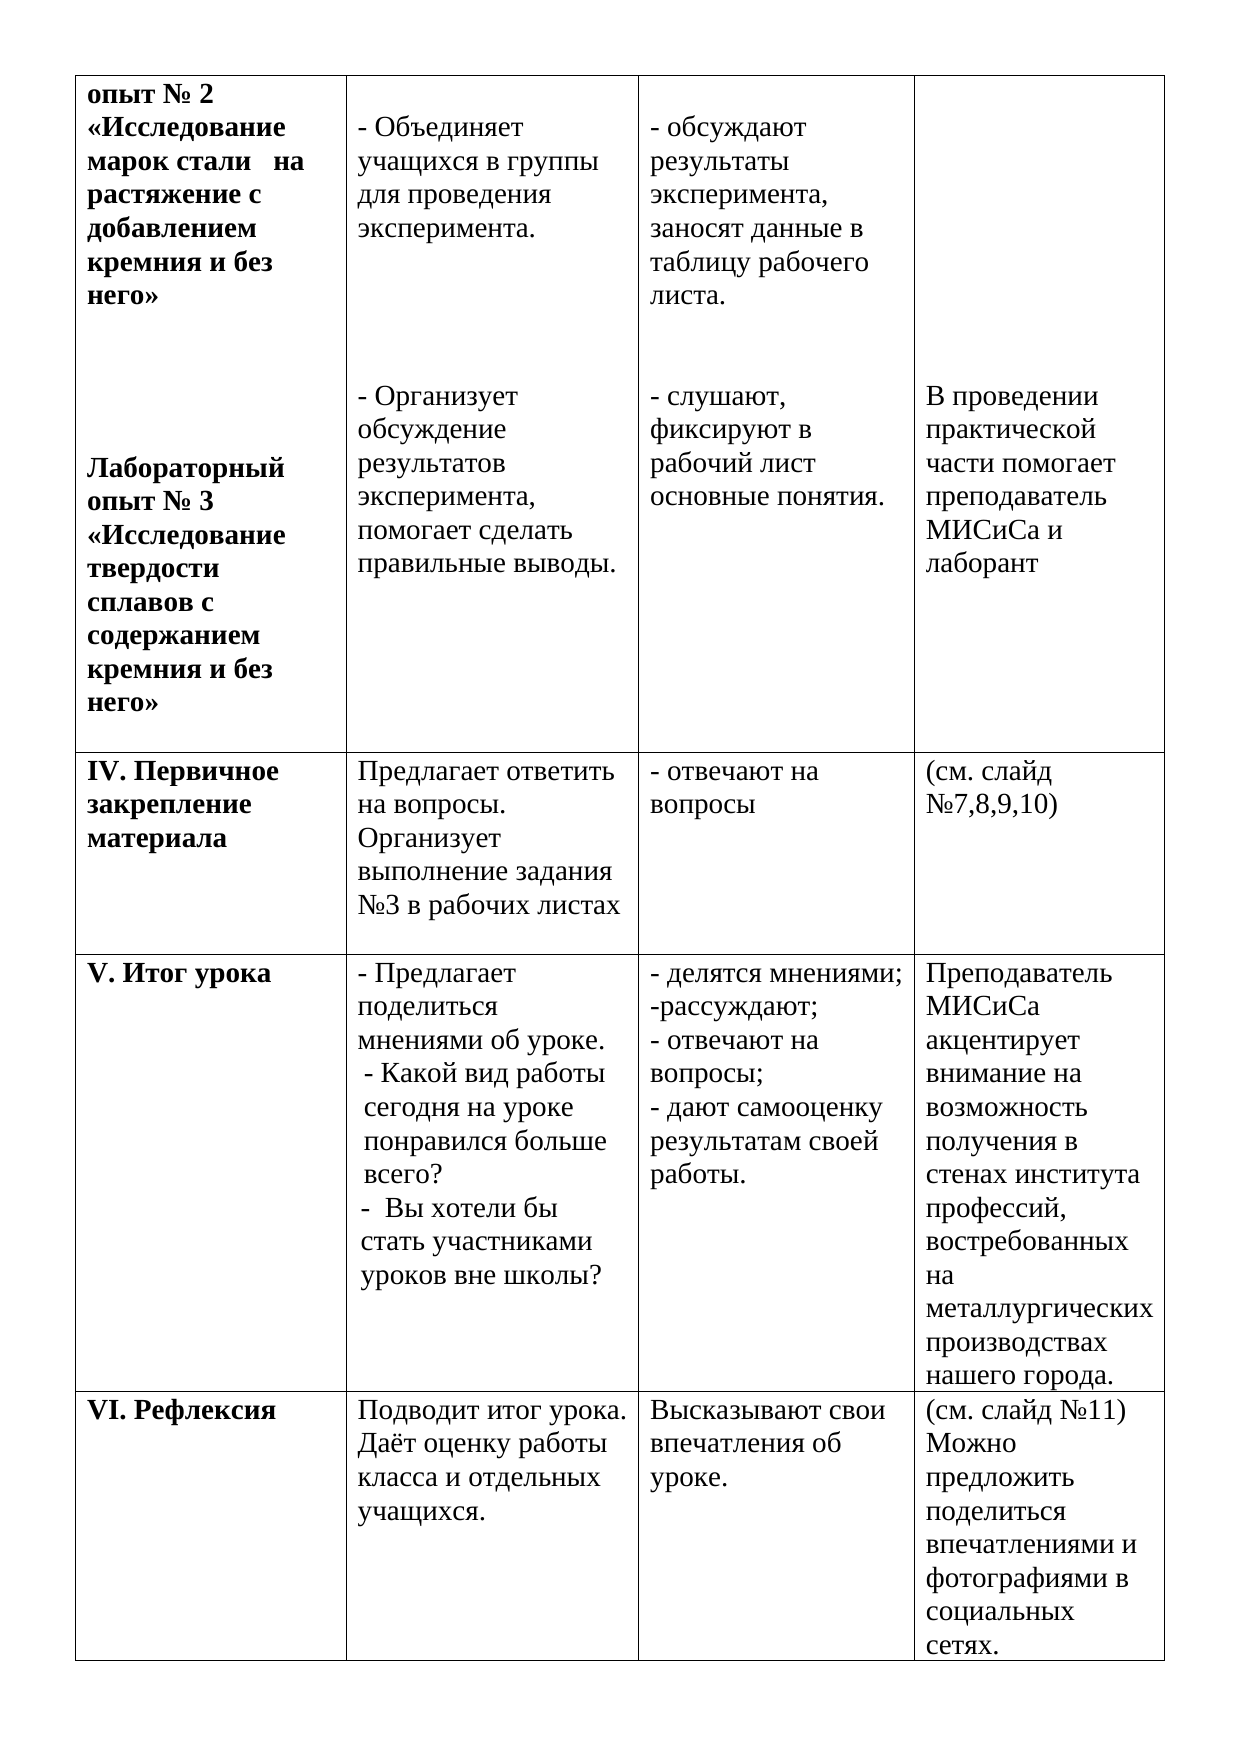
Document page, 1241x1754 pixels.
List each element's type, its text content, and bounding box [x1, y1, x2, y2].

table_cell Предлагает ответить на вопросы. Организует выполнение задания №3 в рабочих листах [347, 753, 638, 954]
table_cell Подводит итог урока. Даёт оценку работы класса и отдельных учащихся. [347, 1392, 638, 1660]
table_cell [639, 76, 914, 752]
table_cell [915, 76, 1164, 752]
table_cell (см. слайд №11) Можно предложить поделиться впечатлениями и фотографиями в социальных сетях. [915, 1392, 1164, 1660]
table_cell Преподаватель МИСиСа акцентирует внимание на возможность получения в стенах института профессий, востребованных на металлургических производствах нашего города. [915, 955, 1164, 1391]
table_cell (см. слайд №7,8,9,10) [915, 753, 1164, 954]
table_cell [347, 76, 638, 752]
table_cell - отвечают на вопросы [639, 753, 914, 954]
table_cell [76, 76, 346, 752]
table_cell V. Итог урока [76, 955, 346, 1391]
table_cell - делятся мнениями; -рассуждают; - отвечают на вопросы; - дают самооценку результатам своей работы. [639, 955, 914, 1391]
table_cell - Предлагает поделиться мнениями об уроке. - Какой вид работы сегодня на уроке понравился больше всего? - Вы хотели бы стать участниками уроков вне школы? [347, 955, 638, 1391]
table_cell Высказывают свои впечатления об уроке. [639, 1392, 914, 1660]
table_cell VI. Рефлексия [76, 1392, 346, 1660]
table_cell IV. Первичное закрепление материала [76, 753, 346, 954]
